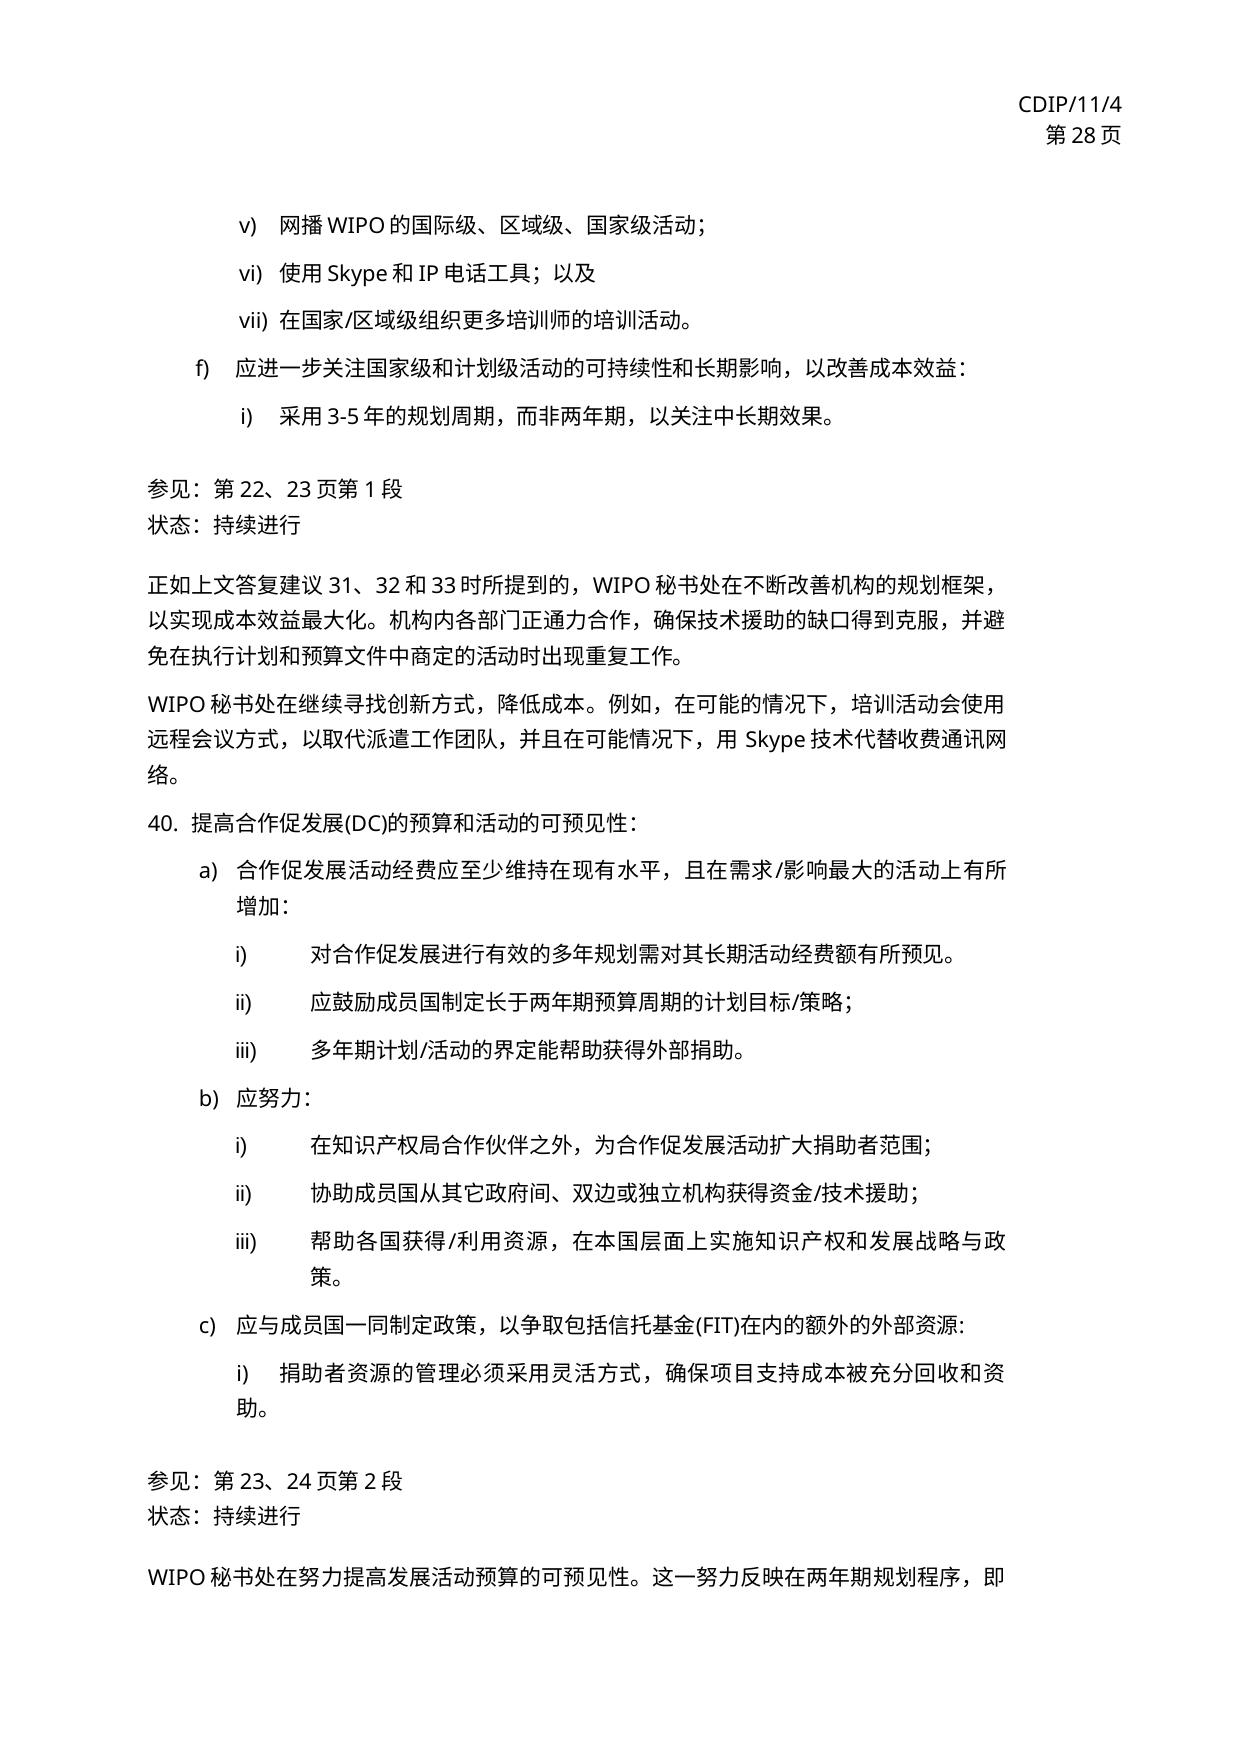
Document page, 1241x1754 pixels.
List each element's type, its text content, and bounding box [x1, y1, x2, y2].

table_header 参见：第22、23页第1段 状态：持续进行 正如上文答复建议31、32和33时所提到的，WIPO秘书处在不断改善机构的规划框架，以实现成本效益最大化。机构内各部门正通力合作，确保技术援助的缺口得到克服，并避免在执行计划和预算文件中商定的活动时出现重复工作。 WIPO秘书处在继续寻找创新方式，降低成本。例如，在可能的情况下，培训活动会使用远程会议方式，以取代派遣工作团队，并且在可能情况下，用Skype技术代替收费通讯网络。 [136, 444, 1019, 802]
table_cell 40. 提高合作促发展(DC)的预算和活动的可预见性： 合作促发展活动经费应至少维持在现有水平，且在需求/影响最大的活动上有所增加： 对合作促发展进行有效的多年规划需对其长期活动经费额有所预见。 应鼓励成员国制定长于两年期预算周期的计划目标/策略； 多年期计划/活动的界定能帮助获得外部捐助。 应努力： 在知识产权局合作伙伴之外，为合作促发展活动扩大捐助者范围； 协助成员国从其它政府间、双边或独立机构获得资金/技术援助； 帮助各国获得/利用资源，在本国层面上实施知识产权和发展战略与政策。 应与成员国一同制定政策，以争取包括信托基金(FIT)在内的额外的外部资源: i) 捐助者资源的管理必须采用灵活方式，确保项目支持成本被充分回收和资助。 [136, 802, 1019, 1435]
text f) 应进一步关注国家级和计划级活动的可持续性和长期影响，以改善成本效益： [195, 348, 1122, 383]
text i) 采用3-5年的规划周期，而非两年期，以关注中长期效果。 [240, 396, 1122, 431]
text vii) 在国家/区域级组织更多培训师的培训活动。 [239, 300, 1122, 335]
text vi) 使用Skype和IP电话工具；以及 [239, 252, 1122, 287]
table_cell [136, 1435, 1019, 1591]
text v) 网播WIPO的国际级、区域级、国家级活动； [239, 204, 1122, 239]
